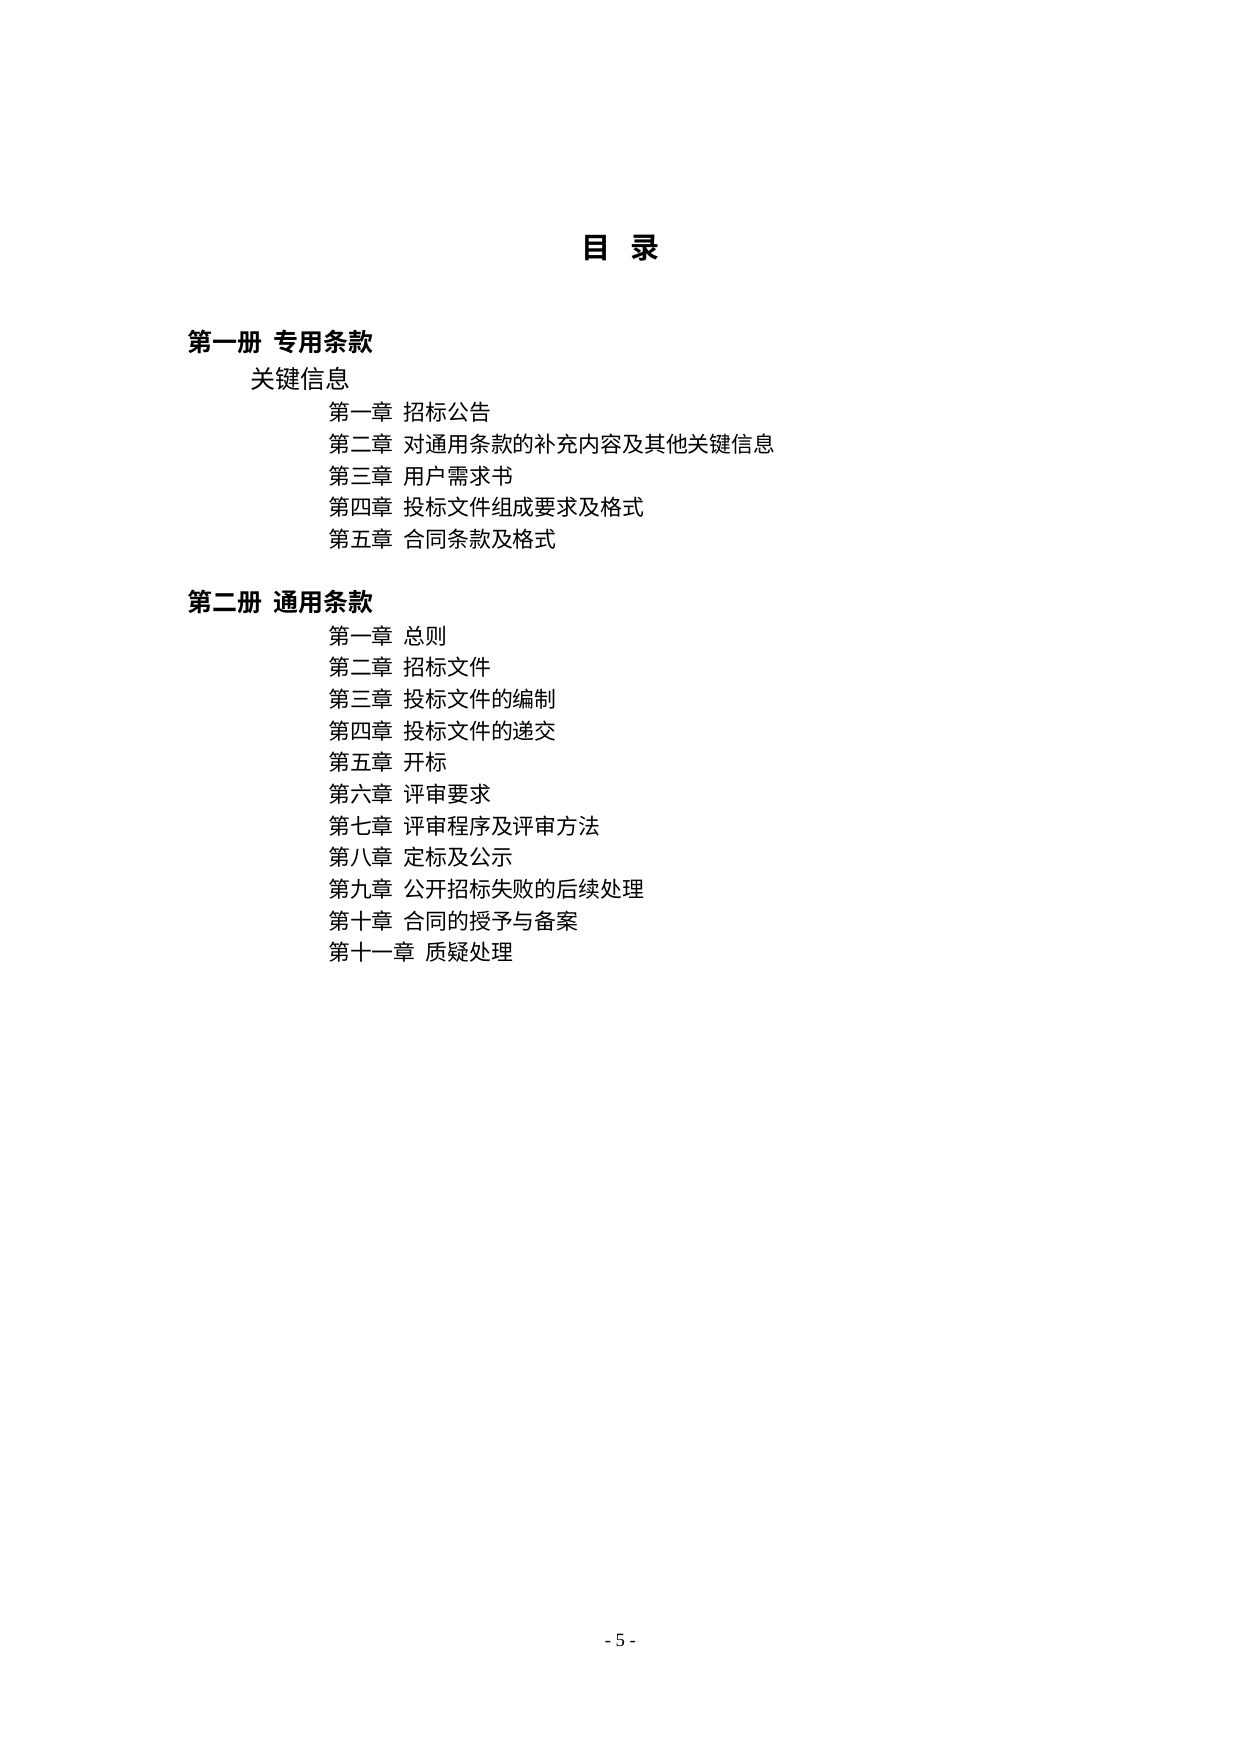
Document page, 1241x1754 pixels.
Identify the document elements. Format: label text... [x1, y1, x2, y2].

text 第八章 定标及公示 [262, 840, 1053, 872]
text 第三章 投标文件的编制 [262, 682, 1053, 714]
text 第三章 用户需求书 [262, 459, 1053, 490]
text 第一册 专用条款 [187, 323, 1053, 359]
text 第四章 投标文件组成要求及格式 [262, 490, 1053, 522]
text 第一章 招标公告 [262, 395, 1053, 427]
text 第四章 投标文件的递交 [262, 714, 1053, 745]
text 第五章 开标 [262, 745, 1053, 777]
text 第九章 公开招标失败的后续处理 [262, 872, 1053, 904]
text 第十章 合同的授予与备案 [262, 904, 1053, 935]
text 第六章 评审要求 [262, 777, 1053, 809]
text 第二册 通用条款 [187, 582, 1053, 619]
text 目 录 [187, 225, 1053, 267]
text 第五章 合同条款及格式 [262, 522, 1053, 554]
text 第二章 招标文件 [262, 650, 1053, 682]
text 第七章 评审程序及评审方法 [262, 809, 1053, 840]
text 第二章 对通用条款的补充内容及其他关键信息 [262, 427, 1053, 459]
text 第一章 总则 [262, 619, 1053, 650]
text 第十一章 质疑处理 [262, 935, 1053, 967]
text 关键信息 [187, 359, 1053, 395]
